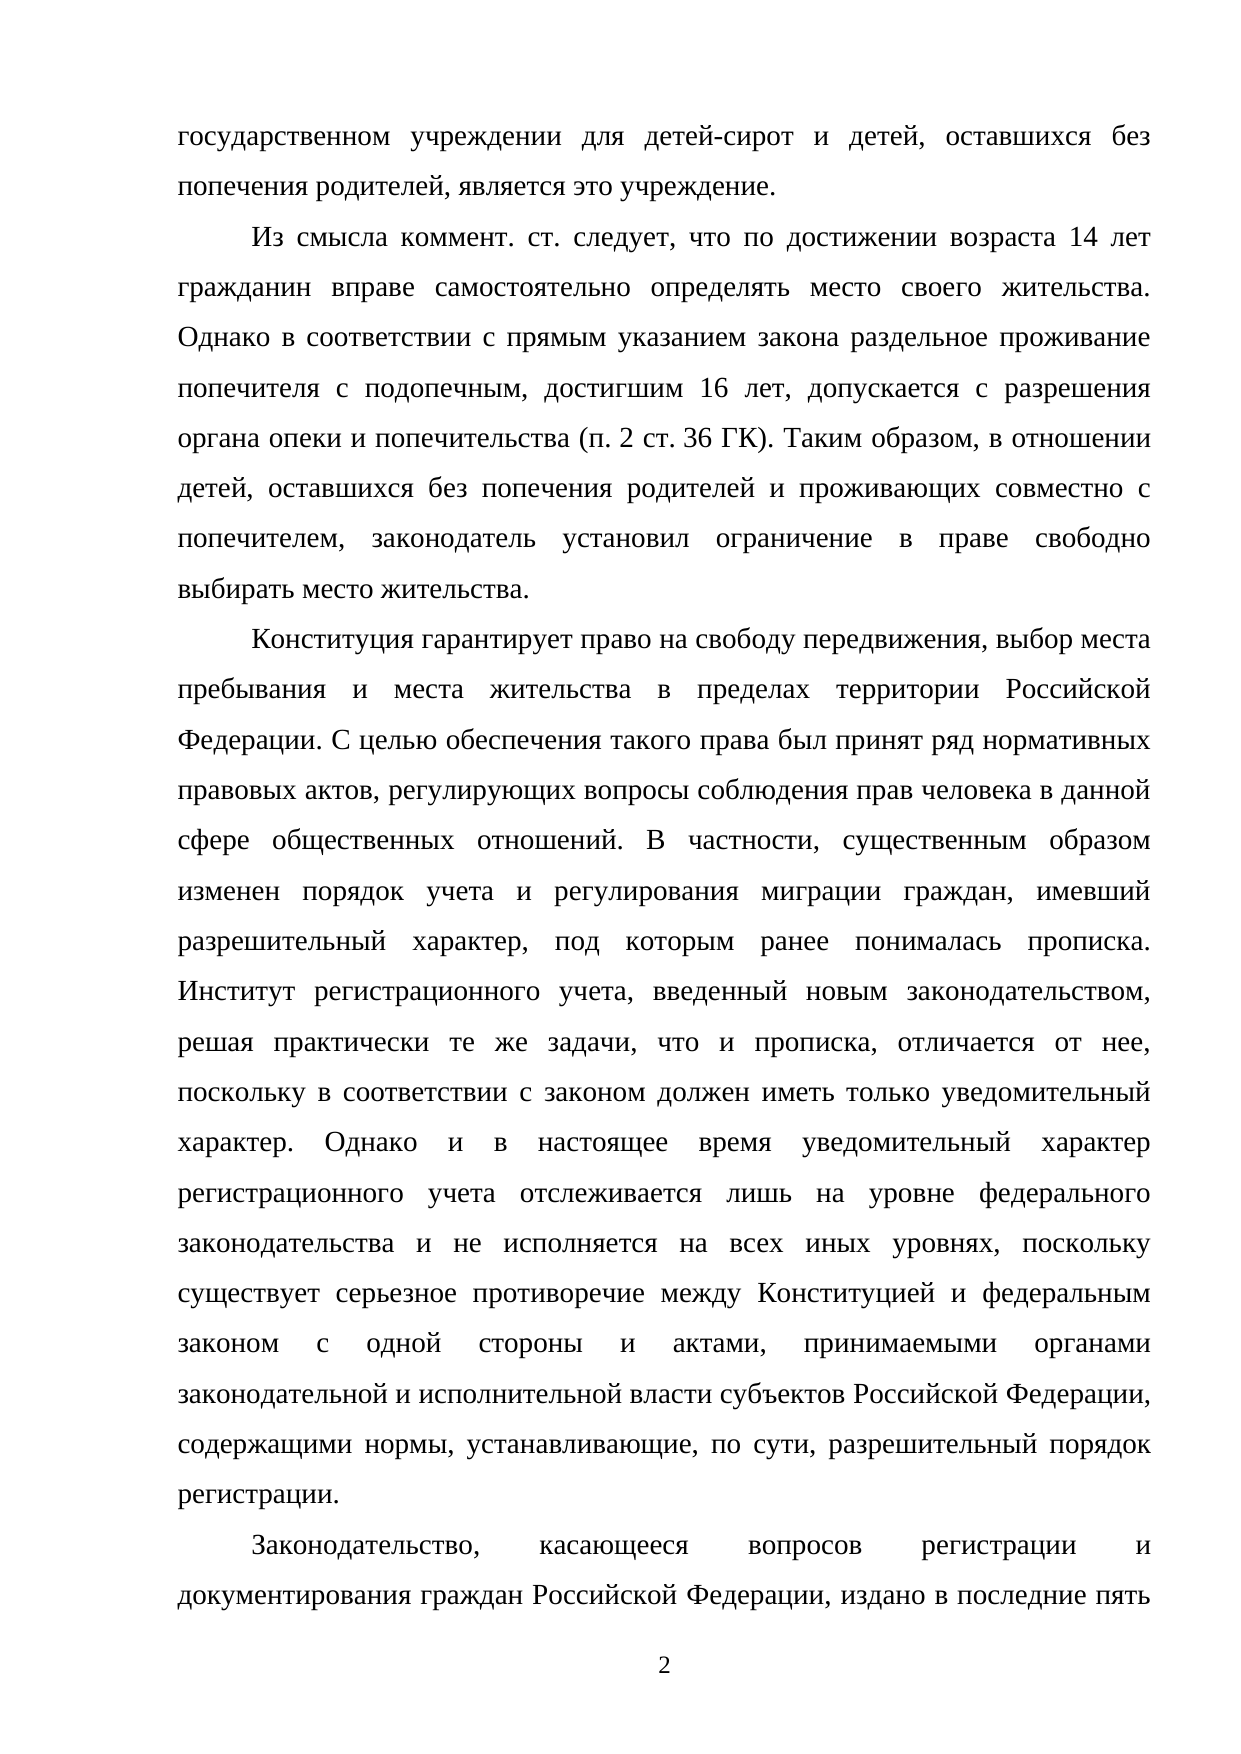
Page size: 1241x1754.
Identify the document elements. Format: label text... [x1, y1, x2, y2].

text Конституция гарантирует право на свободу передвижения, выбор места пребывания и места жительства в пределах территории Российской Федерации. С целью обеспечения такого права был принят ряд нормативных правовых актов, регулирующих вопросы соблюдения прав человека в данной сфере общественных отношений. В частности, существенным образом изменен порядок учета и регулирования миграции граждан, имевший разрешительный характер, под которым ранее понималась прописка. Институт регистрационного учета, введенный новым законодательством, решая практически те же задачи, что и прописка, отличается от нее, поскольку в соответствии с законом должен иметь только уведомительный характер. Однако и в настоящее время уведомительный характер регистрационного учета отслеживается лишь на уровне федерального законодательства и не исполняется на всех иных уровнях, поскольку существует серьезное противоречие между Конституцией и федеральным законом с одной стороны и актами, принимаемыми органами законодательной и исполнительной власти субъектов Российской Федерации, содержащими нормы, устанавливающие, по сути, разрешительный порядок регистрации. [177, 621, 1152, 1510]
text Из смысла коммент. ст. следует, что по достижении возраста 14 лет гражданин вправе самостоятельно определять место своего жительства. Однако в соответствии с прямым указанием закона раздельное проживание попечителя с подопечным, достигшим 16 лет, допускается с разрешения органа опеки и попечительства (п. 2 ст. 36 ГК). Таким образом, в отношении детей, оставшихся без попечения родителей и проживающих совместно с попечителем, законодатель установил ограничение в праве свободно выбирать место жительства. [177, 219, 1152, 604]
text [177, 118, 1152, 202]
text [177, 1527, 1152, 1611]
